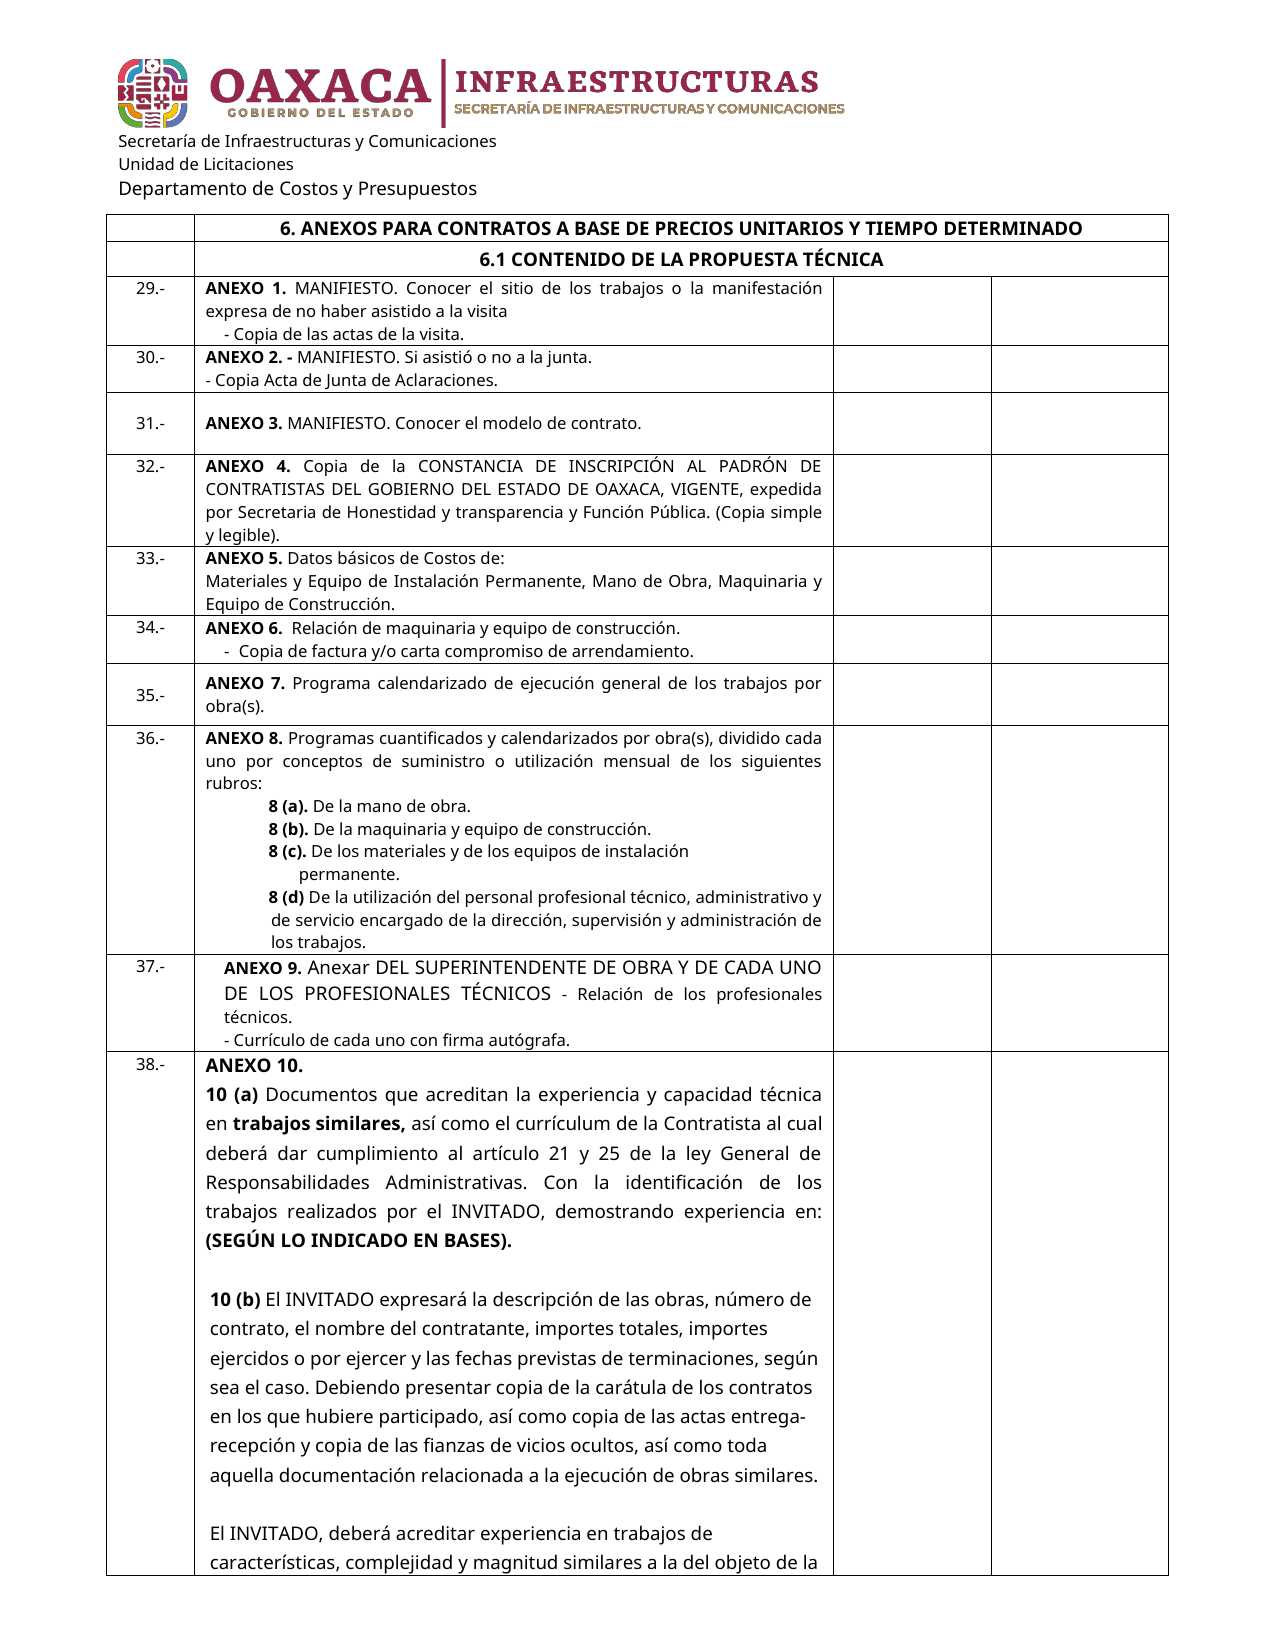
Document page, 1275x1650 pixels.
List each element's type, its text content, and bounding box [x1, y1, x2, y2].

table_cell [195, 215, 1168, 241]
table_cell [834, 346, 991, 392]
table_cell [834, 547, 991, 615]
table_cell ANEXO 7. Programa calendarizado de ejecución general de los trabajos por obra(s). [195, 664, 833, 725]
table_cell ANEXO 2. - MANIFIESTO. Si asistió o no a la junta. - Copia Acta de Junta de Aclaraciones. [195, 346, 833, 392]
table_cell 35.- [107, 664, 194, 725]
table_cell [834, 455, 991, 546]
picture [118, 59, 868, 130]
table_cell [992, 547, 1168, 615]
table_cell [992, 455, 1168, 546]
table_cell [834, 393, 991, 454]
table_cell [992, 346, 1168, 392]
table_cell ANEXO 6. Relación de maquinaria y equipo de construcción. Copia de factura y/o carta compromiso de arrendamiento. [195, 616, 833, 663]
table_cell [107, 215, 194, 241]
table_cell ANEXO 3. MANIFIESTO. Conocer el modelo de contrato. [195, 393, 833, 454]
table_cell 31.- [107, 393, 194, 454]
table_cell [992, 616, 1168, 663]
table_cell ANEXO 1. MANIFIESTO. Conocer el sitio de los trabajos o la manifestación expresa de no haber asistido a la visita - Copia de las actas de la visita. [195, 277, 833, 345]
table_cell [834, 277, 991, 345]
table_cell 6.1 CONTENIDO DE LA PROPUESTA TÉCNICA [195, 242, 1168, 276]
table_cell 33.- [107, 547, 194, 615]
table_cell [834, 1052, 991, 1575]
table_cell ANEXO 4. Copia de la CONSTANCIA DE INSCRIPCIÓN AL PADRÓN DE CONTRATISTAS DEL GOBIERNO DEL ESTADO DE OAXACA, VIGENTE, expedida por Secretaria de Honestidad y transparencia y Función Pública. (Copia simple y legible). [195, 455, 833, 546]
table_cell [834, 664, 991, 725]
table_cell [992, 393, 1168, 454]
table_cell [834, 616, 991, 663]
table_cell 30.- [107, 346, 194, 392]
table_cell 34.- [107, 616, 194, 663]
table_cell ANEXO 5. Datos básicos de Costos de: Materiales y Equipo de Instalación Permanente, Mano de Obra, Maquinaria y Equipo de Construcción. [195, 547, 833, 615]
table_cell [107, 242, 194, 276]
table_cell [992, 726, 1168, 953]
table_cell ANEXO 8. Programas cuantificados y calendarizados por obra(s), dividido cada uno por conceptos de suministro o utilización mensual de los siguientes rubros: 8 (a). De la mano de obra. 8 (b). De la maquinaria y equipo de construcción. 8 (c). De los materiales y de los equipos de instalación permanente. 8 (d) De la utilización del personal profesional técnico, administrativo y de servicio encargado de la dirección, supervisión y administración de los trabajos. [195, 726, 833, 953]
table_cell [992, 664, 1168, 725]
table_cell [195, 1052, 833, 1575]
table_cell [992, 1052, 1168, 1575]
table_cell ANEXO 9. Anexar DEL SUPERINTENDENTE DE OBRA Y DE CADA UNO DE LOS PROFESIONALES TÉCNICOS - Relación de los profesionales técnicos. - Currículo de cada uno con firma autógrafa. [195, 955, 833, 1051]
table_cell [834, 726, 991, 953]
table_cell [834, 955, 991, 1051]
table_cell 38.- [107, 1052, 194, 1575]
table_cell 37.- [107, 955, 194, 1051]
table_cell 36.- [107, 726, 194, 953]
table_cell 32.- [107, 455, 194, 546]
table_cell [992, 277, 1168, 345]
table_cell [992, 955, 1168, 1051]
table_cell 29.- [107, 277, 194, 345]
